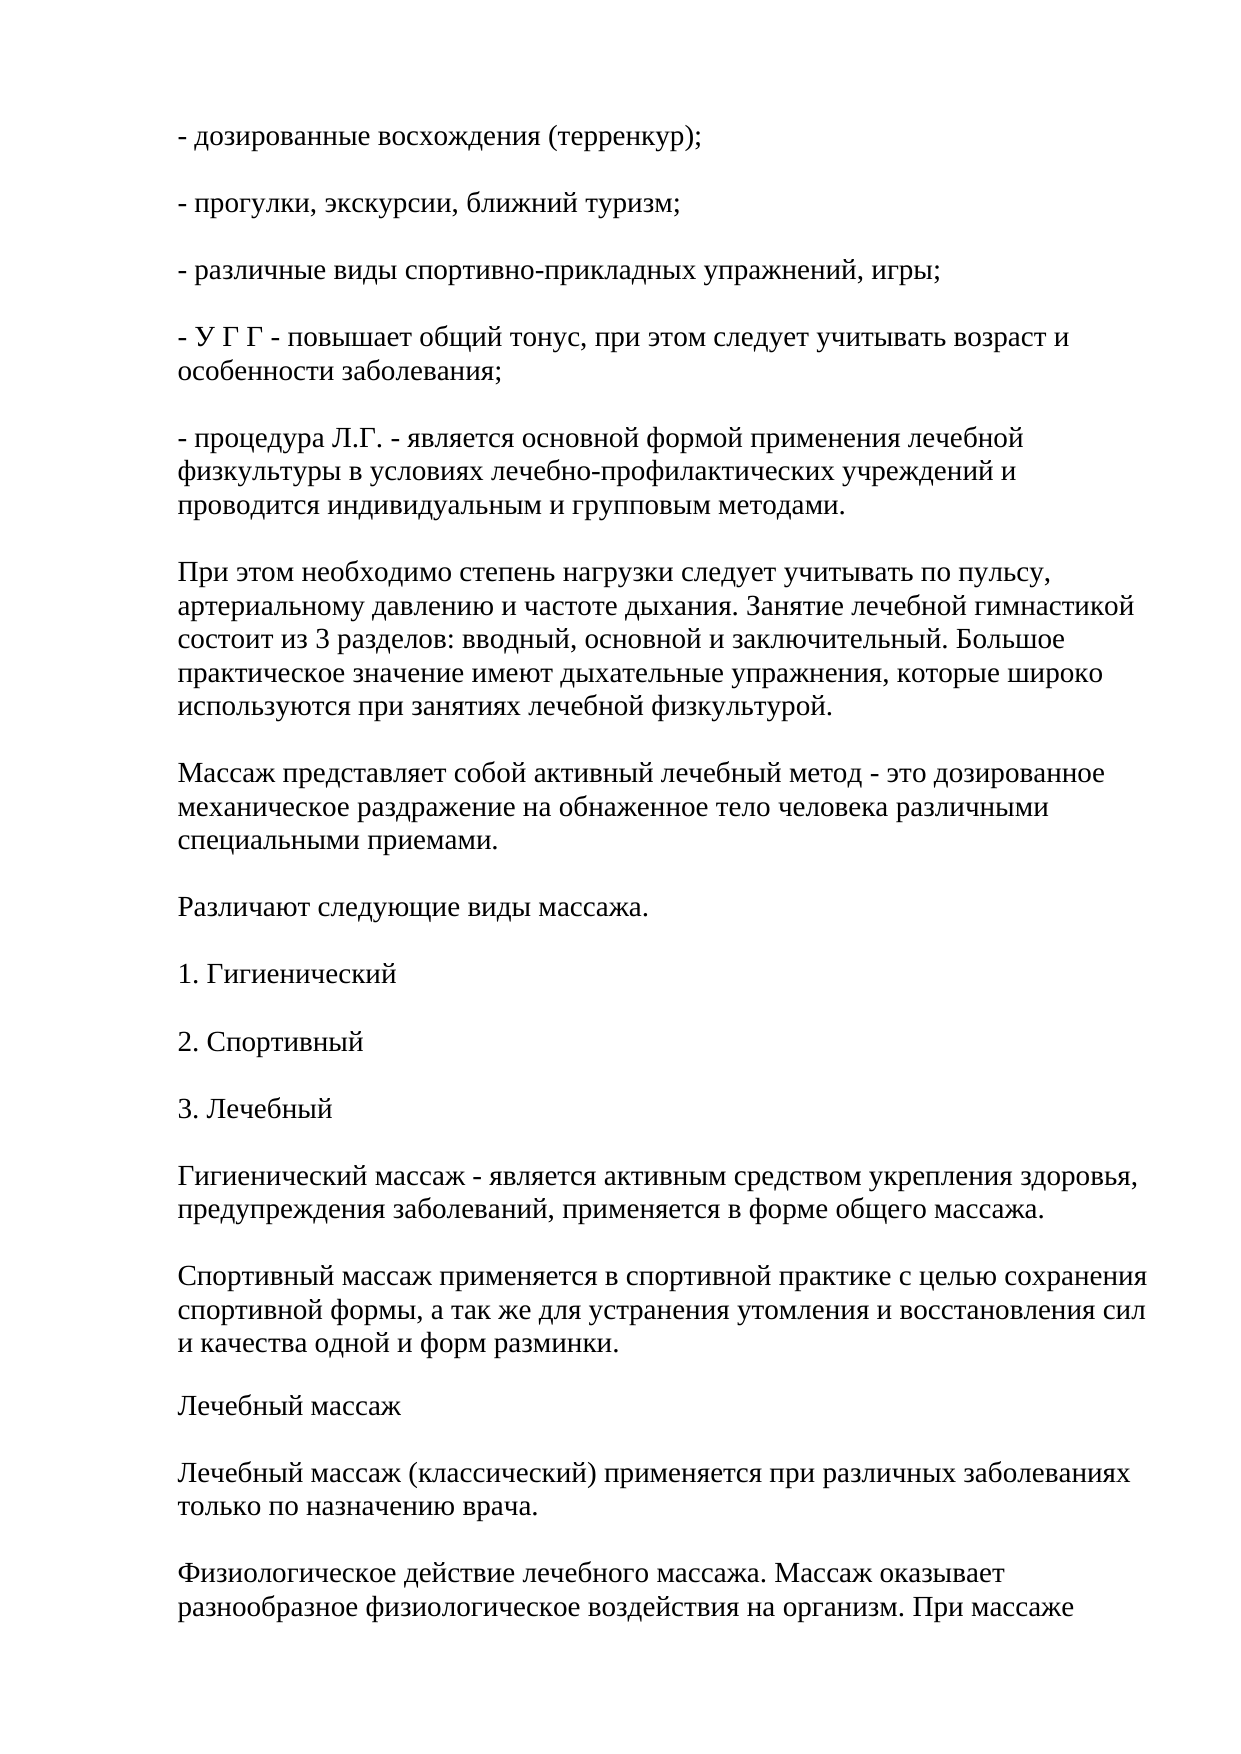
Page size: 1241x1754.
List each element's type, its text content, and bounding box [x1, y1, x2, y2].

text - различные виды спортивно-прикладных упражнений, игры; [177, 252, 1152, 286]
text Лечебный массаж [177, 1388, 1152, 1421]
text - прогулки, экскурсии, ближний туризм; [177, 185, 1152, 219]
text 3. Лечебный [177, 1091, 1152, 1124]
text Гигиенический массаж - является активным средством укрепления здоровья, предупреждения заболеваний, применяется в форме общего массажа. [177, 1158, 1152, 1225]
text 2. Спортивный [177, 1024, 1152, 1057]
text Массаж представляет собой активный лечебный метод - это дозированное механическое раздражение на обнаженное тело человека различными специальными приемами. [177, 755, 1152, 856]
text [177, 1556, 1152, 1623]
text Различают следующие виды массажа. [177, 889, 1152, 923]
text При этом необходимо степень нагрузки следует учитывать по пульсу, артериальному давлению и частоте дыхания. Занятие лечебной гимнастикой состоит из 3 разделов: вводный, основной и заключительный. Большое практическое значение имеют дыхательные упражнения, которые широко используются при занятиях лечебной физкультурой. [177, 554, 1152, 722]
text Спортивный массаж применяется в спортивной практике с целью сохранения спортивной формы, а так же для устранения утомления и восстановления сил и качества одной и форм разминки. [177, 1258, 1152, 1359]
text Лечебный массаж (классический) применяется при различных заболеваниях только по назначению врача. [177, 1455, 1152, 1522]
text - процедура Л.Г. - является основной формой применения лечебной физкультуры в условиях лечебно-профилактических учреждений и проводится индивидуальным и групповым методами. [177, 420, 1152, 521]
text - дозированные восхождения (терренкур); [177, 118, 1152, 152]
text 1. Гигиенический [177, 957, 1152, 990]
text - У Г Г - повышает общий тонус, при этом следует учитывать возраст и особенности заболевания; [177, 319, 1152, 386]
